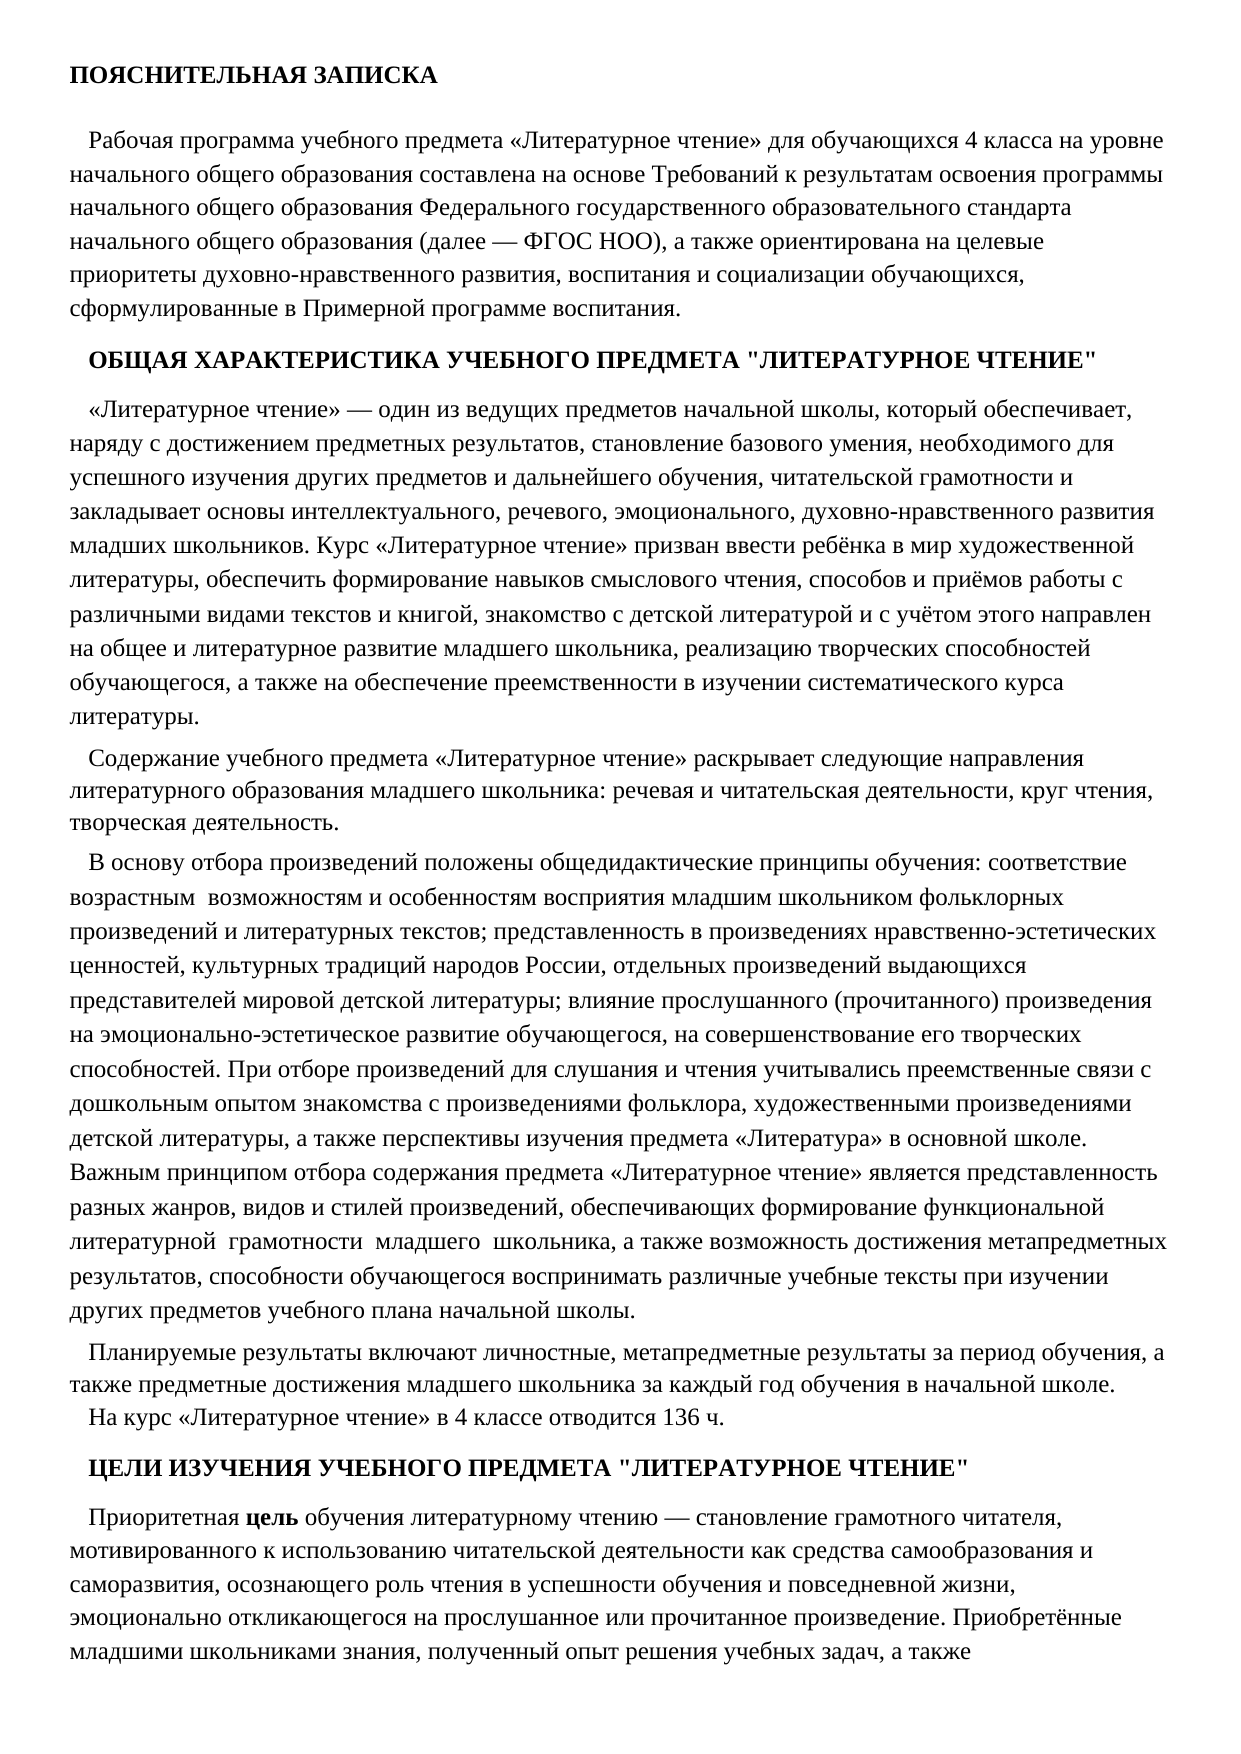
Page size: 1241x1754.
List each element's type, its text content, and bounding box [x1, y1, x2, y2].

text В основу отбора произведений положены общедидактические принципы обучения: соответствие возрастным возможностям и особенностям восприятия младшим школьником фольклорных произведений и литературных текстов; представленность в произведениях нравственно-эстетических ценностей, культурных традиций народов России, отдельных произведений выдающихся представителей мировой детской литературы; влияние прослушанного (прочитанного) произведения на эмоционально-эстетическое развитие обучающегося, на совершенствование его творческих способностей. При отборе произведений для слушания и чтения учитывались преемственные связи с дошкольным опытом знакомства с произведениями фольклора, художественными произведениями детской литературы, а также перспективы изучения предмета «Литература» в основной школе. Важным принципом отбора содержания предмета «Литературное чтение» является представленность разных жанров, видов и стилей произведений, обеспечивающих формирование функциональной литературной грамотности младшего школьника, а также возможность достижения метапредметных результатов, способности обучающегося воспринимать различные учебные тексты при изучении других предметов учебного плана начальной школы. [69, 847, 1172, 1324]
text ПОЯСНИТЕЛЬНАЯ ЗАПИСКА [69, 62, 1172, 89]
text Содержание учебного предмета «Литературное чтение» раскрывает следующие направления литературного образования младшего школьника: речевая и читательская деятельности, круг чтения, творческая деятельность. [69, 743, 1157, 836]
text Планируемые результаты включают личностные, метапредметные результаты за период обучения, а также предметные достижения младшего школьника за каждый год обучения в начальной школе. На курс «Литературное чтение» в 4 классе отводится 136 ч. [69, 1337, 1172, 1431]
text ОБЩАЯ ХАРАКТЕРИСТИКА УЧЕБНОГО ПРЕДМЕТА "ЛИТЕРАТУРНОЕ ЧТЕНИЕ" [88, 346, 1172, 374]
text Рабочая программа учебного предмета «Литературное чтение» для обучающихся 4 класса на уровне начального общего образования составлена на основе Требований к результатам освоения программы начального общего образования Федерального государственного образовательного стандарта начального общего образования (далее — ФГОС НОО), а также ориентирована на целевые приоритеты духовно-нравственного развития, воспитания и социализации обучающихся, сформулированные в Примерной программе воспитания. [69, 125, 1172, 322]
text Приоритетная цель обучения литературному чтению — становление грамотного читателя, мотивированного к использованию читательской деятельности как средства самообразования и саморазвития, осознающего роль чтения в успешности обучения и повседневной жизни, эмоционально откликающегося на прослушанное или прочитанное произведение. Приобретённые младшими школьниками знания, полученный опыт решения учебных задач, а также [69, 1502, 1127, 1664]
text ЦЕЛИ ИЗУЧЕНИЯ УЧЕБНОГО ПРЕДМЕТА "ЛИТЕРАТУРНОЕ ЧТЕНИЕ" [88, 1454, 1172, 1482]
text «Литературное чтение» — один из ведущих предметов начальной школы, который обеспечивает, наряду с достижением предметных результатов, становление базового умения, необходимого для успешного изучения других предметов и дальнейшего обучения, читательской грамотности и закладывает основы интеллектуального, речевого, эмоционального, духовно-нравственного развития младших школьников. Курс «Литературное чтение» призван ввести ребёнка в мир художественной литературы, обеспечить формирование навыков смыслового чтения, способов и приёмов работы с различными видами текстов и книгой, знакомство с детской литературой и с учётом этого направлен на общее и литературное развитие младшего школьника, реализацию творческих способностей обучающегося, а также на обеспечение преемственности в изучении систематического курса литературы. [69, 394, 1157, 730]
